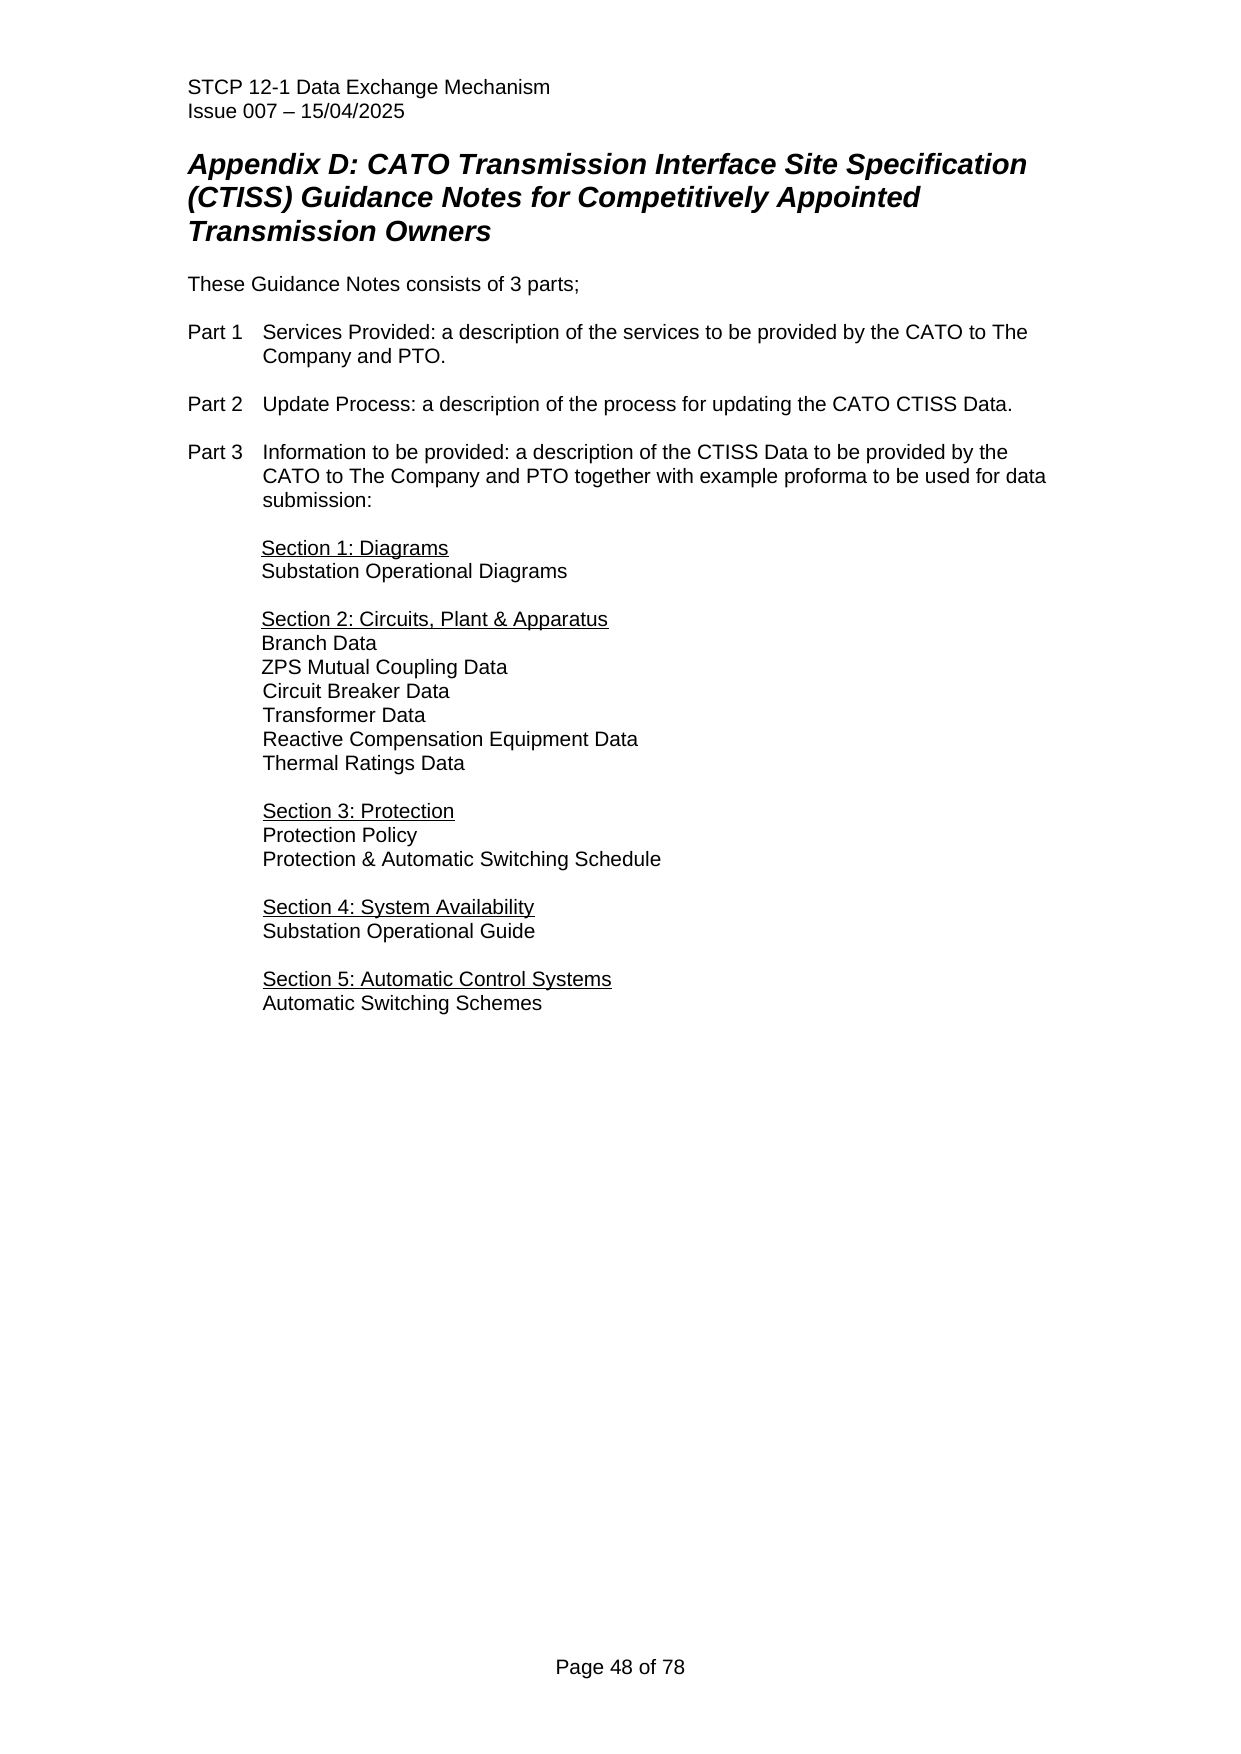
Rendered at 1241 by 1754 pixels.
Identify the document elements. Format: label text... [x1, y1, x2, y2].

text Part 1 Services Provided: a description of the services to be provided by the CATO to The Company and PTO. [187, 319, 1053, 392]
text Section 1: Diagrams Substation Operational Diagrams Section 2: Circuits, Plant & Apparatus Branch Data ZPS Mutual Coupling Data [261, 535, 1053, 679]
text Circuit Breaker Data Transformer Data Reactive Compensation Equipment Data Thermal Ratings Data Section 3: Protection [262, 679, 1053, 823]
text These Guidance Notes consists of 3 parts; [187, 272, 1053, 296]
text Automatic Switching Schemes [262, 991, 1053, 1014]
text Section 4: System Availability [262, 871, 1053, 919]
text Part 3 Information to be provided: a description of the CTISS Data to be provided by the CATO to The Company and PTO together with example proforma to be used for data submission: [187, 439, 1053, 535]
text Protection Policy Protection & Automatic Switching Schedule [187, 823, 1053, 871]
text Part 2 Update Process: a description of the process for updating the CATO CTISS Data. [187, 392, 1053, 416]
text Appendix D: CATO Transmission Interface Site Specification (CTISS) Guidance Notes for Competitively Appointed Transmission Owners [187, 147, 1053, 248]
text Substation Operational Guide [187, 919, 1053, 943]
text Section 5: Automatic Control Systems [262, 967, 1053, 991]
